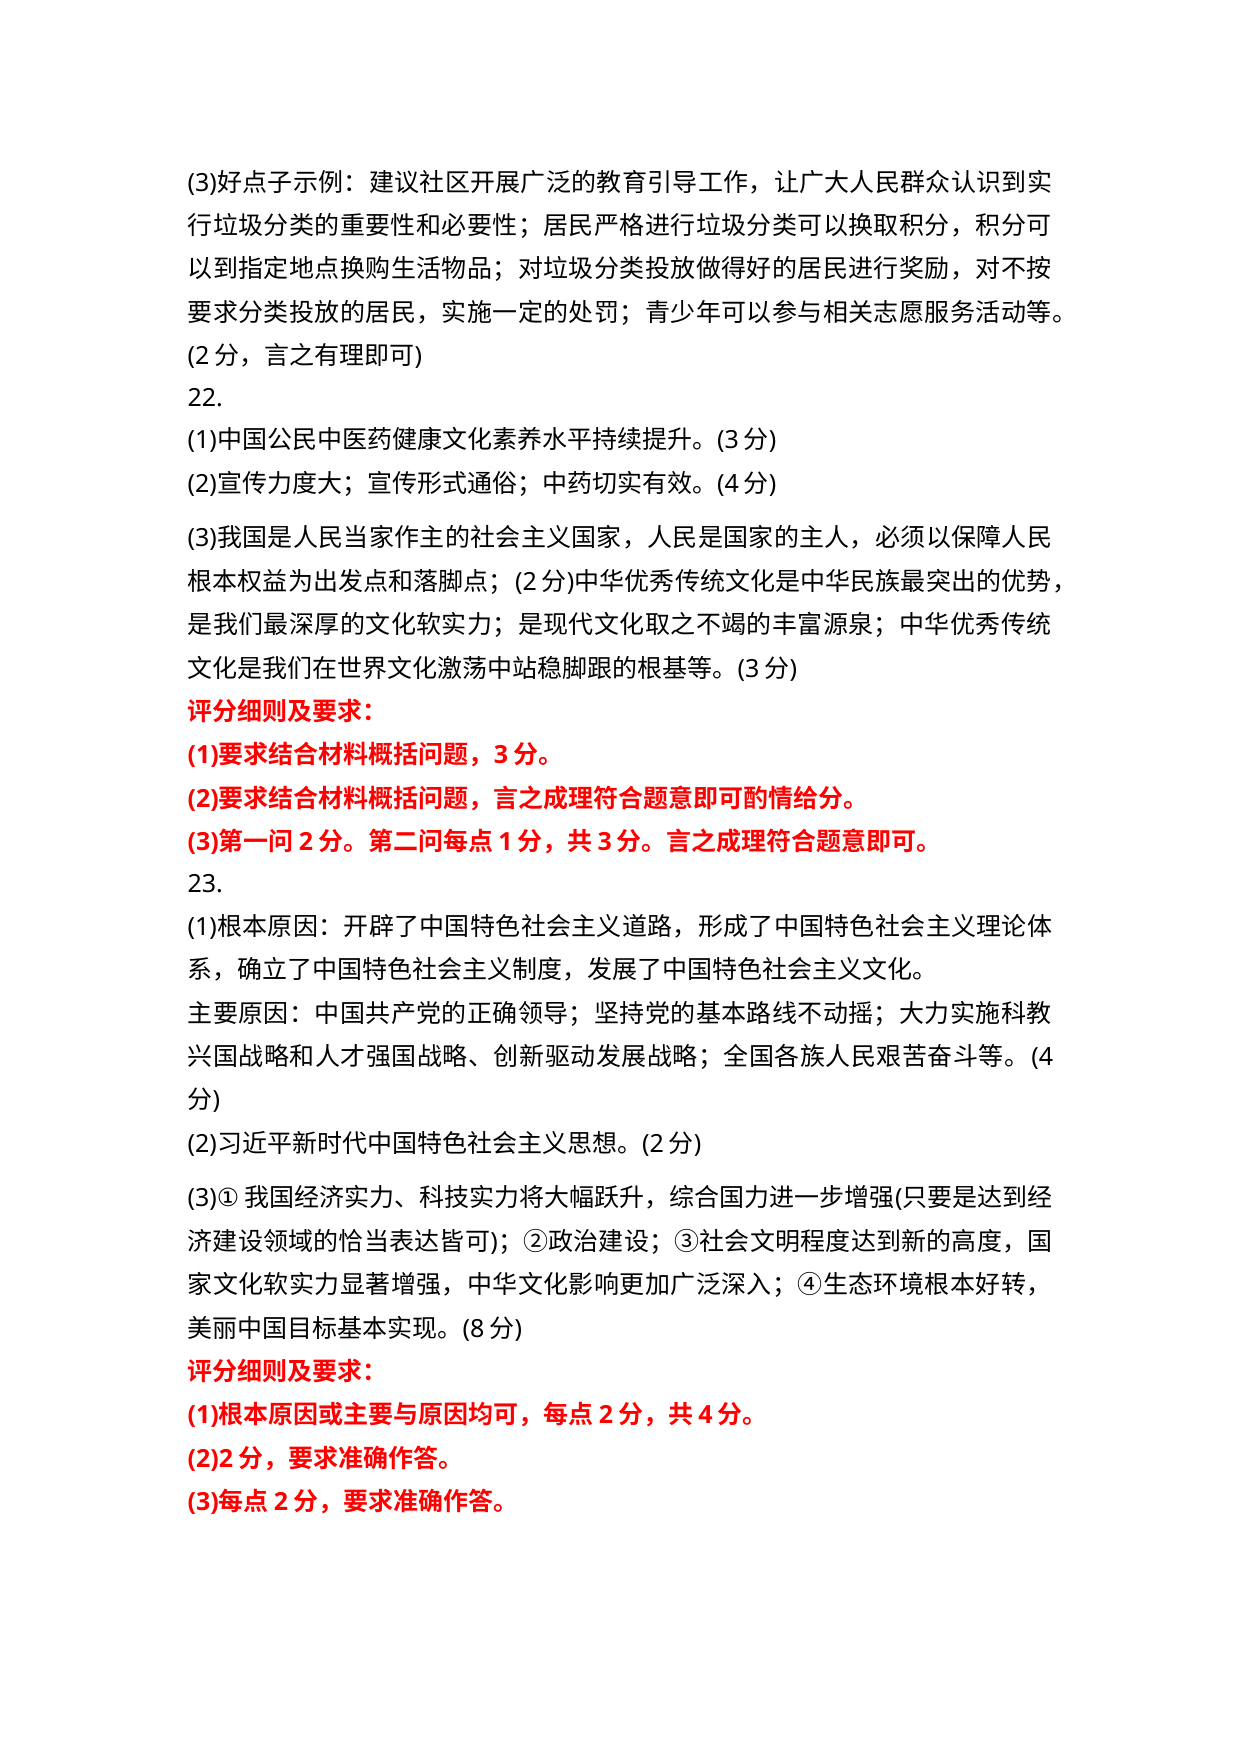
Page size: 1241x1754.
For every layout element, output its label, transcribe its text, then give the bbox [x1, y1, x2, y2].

text (3)①我国经济实力、科技实力将大幅跃升，综合国力进一步增强(只要是达到经济建设领域的恰当表达皆可)；②政治建设；③社会文明程度达到新的高度，国家文化软实力显著增强，中华文化影响更加广泛深入；④生态环境根本好转，美丽中国目标基本实现。(8分) [187, 1178, 1053, 1344]
text 22. [187, 379, 1053, 413]
text (3)第一问2分。第二问每点1分，共3分。言之成理符合题意即可。 [187, 822, 1053, 858]
text 评分细则及要求： [187, 1351, 1053, 1388]
text 评分细则及要求： [187, 692, 1053, 728]
text (2)习近平新时代中国特色社会主义思想。(2分) [187, 1123, 1053, 1159]
text 主要原因：中国共产党的正确领导；坚持党的基本路线不动摇；大力实施科教兴国战略和人才强国战略、创新驱动发展战略；全国各族人民艰苦奋斗等。(4分) [187, 993, 1053, 1116]
text 23. [187, 865, 1053, 899]
text (2)宣传力度大；宣传形式通俗；中药切实有效。(4分) [187, 463, 1053, 500]
text (2)2分，要求准确作答。 [187, 1438, 1053, 1474]
text (1)中国公民中医药健康文化素养水平持续提升。(3分) [187, 420, 1053, 456]
text (1)要求结合材料概括问题，3分。 [187, 735, 1053, 771]
text (3)我国是人民当家作主的社会主义国家，人民是国家的主人，必须以保障人民根本权益为出发点和落脚点；(2分)中华优秀传统文化是中华民族最突出的优势，是我们最深厚的文化软实力；是现代文化取之不竭的丰富源泉；中华优秀传统文化是我们在世界文化激荡中站稳脚跟的根基等。(3分) [187, 518, 1053, 684]
text (2)要求结合材料概括问题，言之成理符合题意即可酌情给分。 [187, 778, 1053, 815]
text (1)根本原因或主要与原因均可，每点2分，共4分。 [187, 1395, 1053, 1431]
text (3)好点子示例：建议社区开展广泛的教育引导工作，让广大人民群众认识到实行垃圾分类的重要性和必要性；居民严格进行垃圾分类可以换取积分，积分可以到指定地点换购生活物品；对垃圾分类投放做得好的居民进行奖励，对不按要求分类投放的居民，实施一定的处罚；青少年可以参与相关志愿服务活动等。(2分，言之有理即可) [187, 162, 1053, 372]
text (1)根本原因：开辟了中国特色社会主义道路，形成了中国特色社会主义理论体系，确立了中国特色社会主义制度，发展了中国特色社会主义文化。 [187, 906, 1053, 986]
text (3)每点2分，要求准确作答。 [187, 1482, 1053, 1518]
